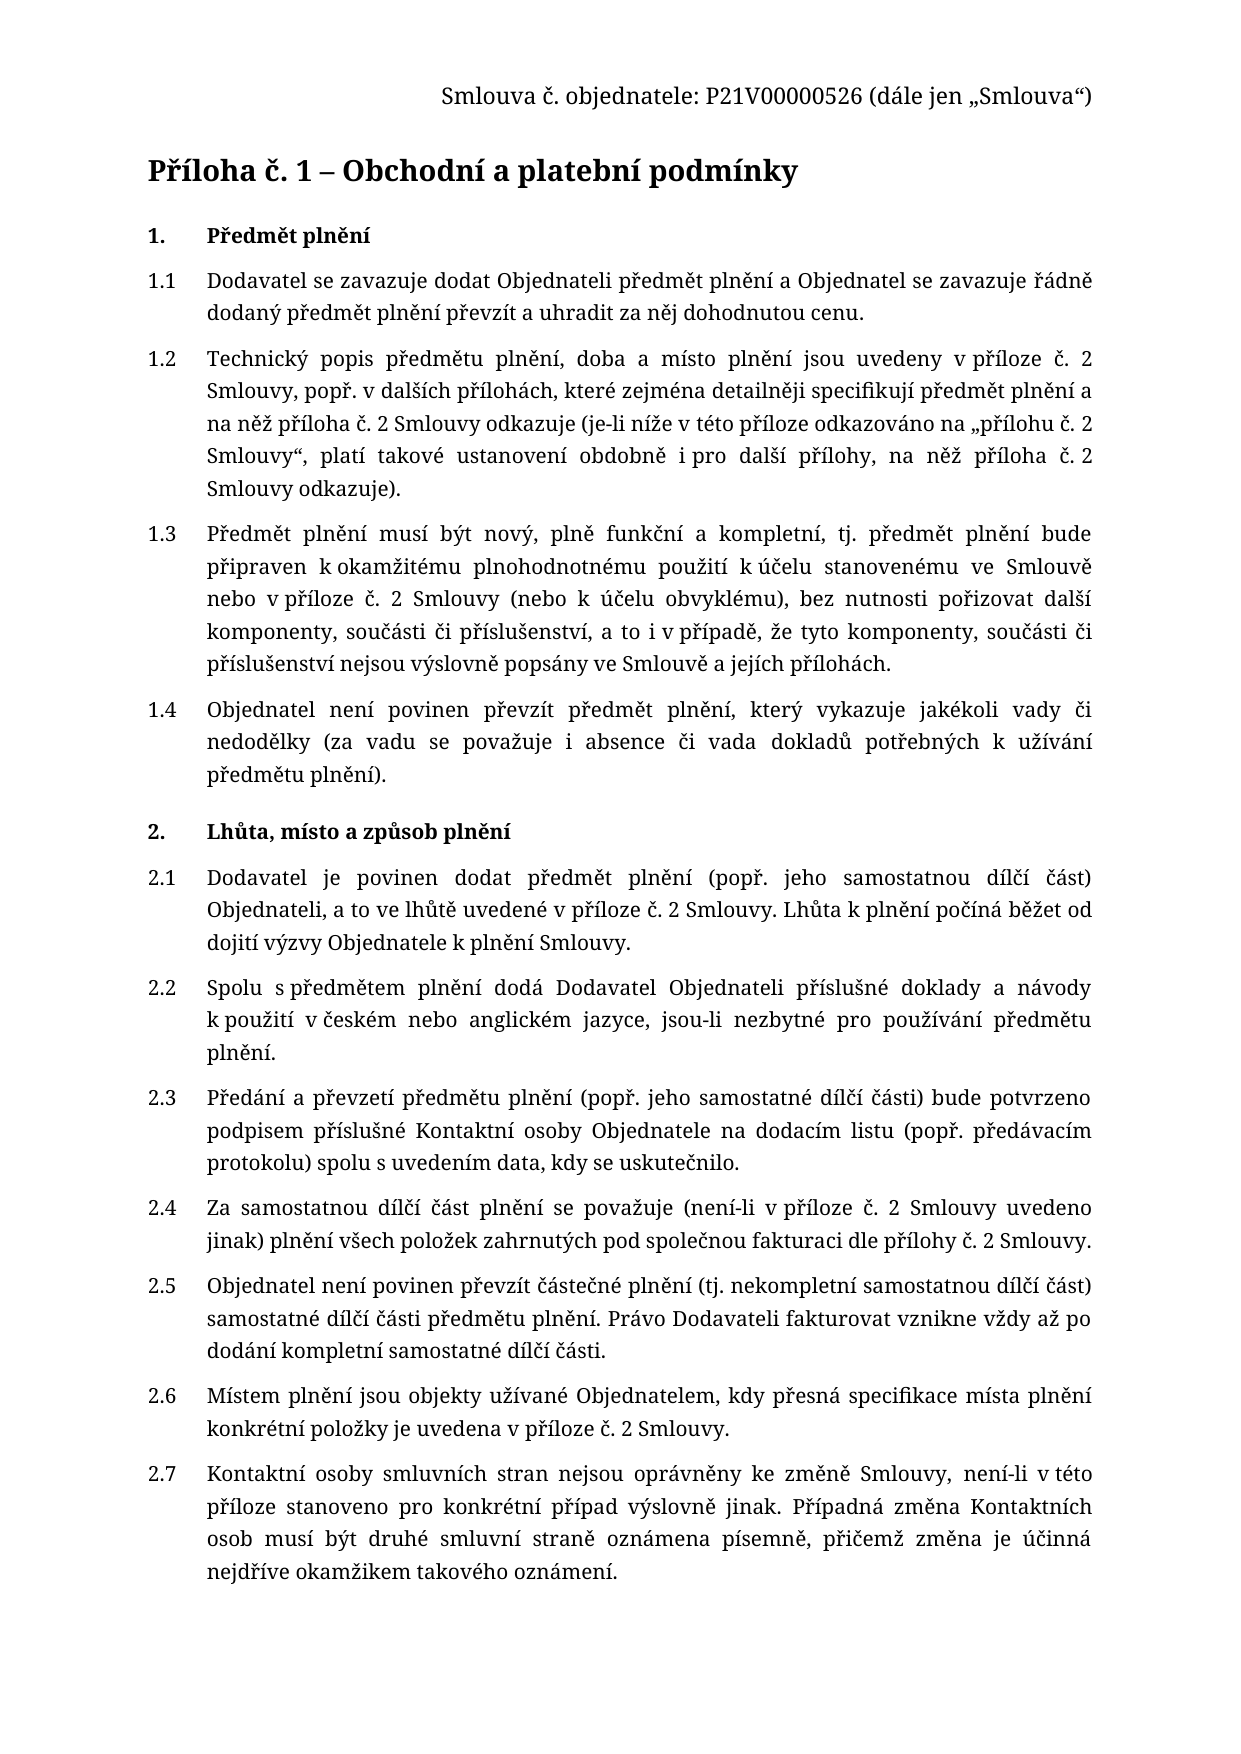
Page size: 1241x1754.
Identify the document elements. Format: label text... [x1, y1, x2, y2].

list Kontaktní osoby smluvních stran nejsou oprávněny ke změně Smlouvy, není-li v této příloze stanoveno pro konkrétní případ výslovně jinak. Případná změna Kontaktních osob musí být druhé smluvní straně oznámena písemně, přičemž změna je účinná nejdříve okamžikem takového oznámení. [148, 1459, 1093, 1586]
list Za samostatnou dílčí část plnění se považuje (není-li v příloze č. 2 Smlouvy uvedeno jinak) plnění všech položek zahrnutých pod společnou fakturaci dle přílohy č. 2 Smlouvy. [148, 1193, 1093, 1254]
list Předání a převzetí předmětu plnění (popř. jeho samostatné dílčí části) bude potvrzeno podpisem příslušné Kontaktní osoby Objednatele na dodacím listu (popř. předávacím protokolu) spolu s uvedením data, kdy se uskutečnilo. [148, 1083, 1093, 1177]
list Lhůta, místo a způsob plnění [148, 817, 1093, 846]
list Předmět plnění musí být nový, plně funkční a kompletní, tj. předmět plnění bude připraven k okamžitému plnohodnotnému použití k účelu stanovenému ve Smlouvě nebo v příloze č. 2 Smlouvy (nebo k účelu obvyklému), bez nutnosti pořizovat další komponenty, součásti či příslušenství, a to i v případě, že tyto komponenty, součásti či příslušenství nejsou výslovně popsány ve Smlouvě a jejích přílohách. [148, 519, 1093, 678]
list Místem plnění jsou objekty užívané Objednatelem, kdy přesná specifikace místa plnění konkrétní položky je uvedena v příloze č. 2 Smlouvy. [148, 1382, 1093, 1443]
list Dodavatel je povinen dodat předmět plnění (popř. jeho samostatnou dílčí část) Objednateli, a to ve lhůtě uvedené v příloze č. 2 Smlouvy. Lhůta k plnění počíná běžet od dojití výzvy Objednatele k plnění Smlouvy. [148, 863, 1093, 956]
list Technický popis předmětu plnění, doba a místo plnění jsou uvedeny v příloze č. 2 Smlouvy, popř. v dalších přílohách, které zejména detailněji specifikují předmět plnění a na něž příloha č. 2 Smlouvy odkazuje (je-li níže v této příloze odkazováno na „přílohu č. 2 Smlouvy“, platí takové ustanovení obdobně i pro další přílohy, na něž příloha č. 2 Smlouvy odkazuje). [148, 344, 1093, 502]
list Předmět plnění [148, 221, 1093, 249]
list Objednatel není povinen převzít částečné plnění (tj. nekompletní samostatnou dílčí část) samostatné dílčí části předmětu plnění. Právo Dodavateli fakturovat vznikne vždy až po dodání kompletní samostatné dílčí části. [148, 1271, 1093, 1365]
list Dodavatel se zavazuje dodat Objednateli předmět plnění a Objednatel se zavazuje řádně dodaný předmět plnění převzít a uhradit za něj dohodnutou cenu. [148, 266, 1093, 327]
text Příloha č. 1 – Obchodní a platební podmínky [148, 150, 1093, 190]
list Objednatel není povinen převzít předmět plnění, který vykazuje jakékoli vady či nedodělky (za vadu se považuje i absence či vada dokladů potřebných k užívání předmětu plnění). [148, 695, 1093, 788]
list Spolu s předmětem plnění dodá Dodavatel Objednateli příslušné doklady a návody k použití v českém nebo anglickém jazyce, jsou-li nezbytné pro používání předmětu plnění. [148, 973, 1093, 1067]
